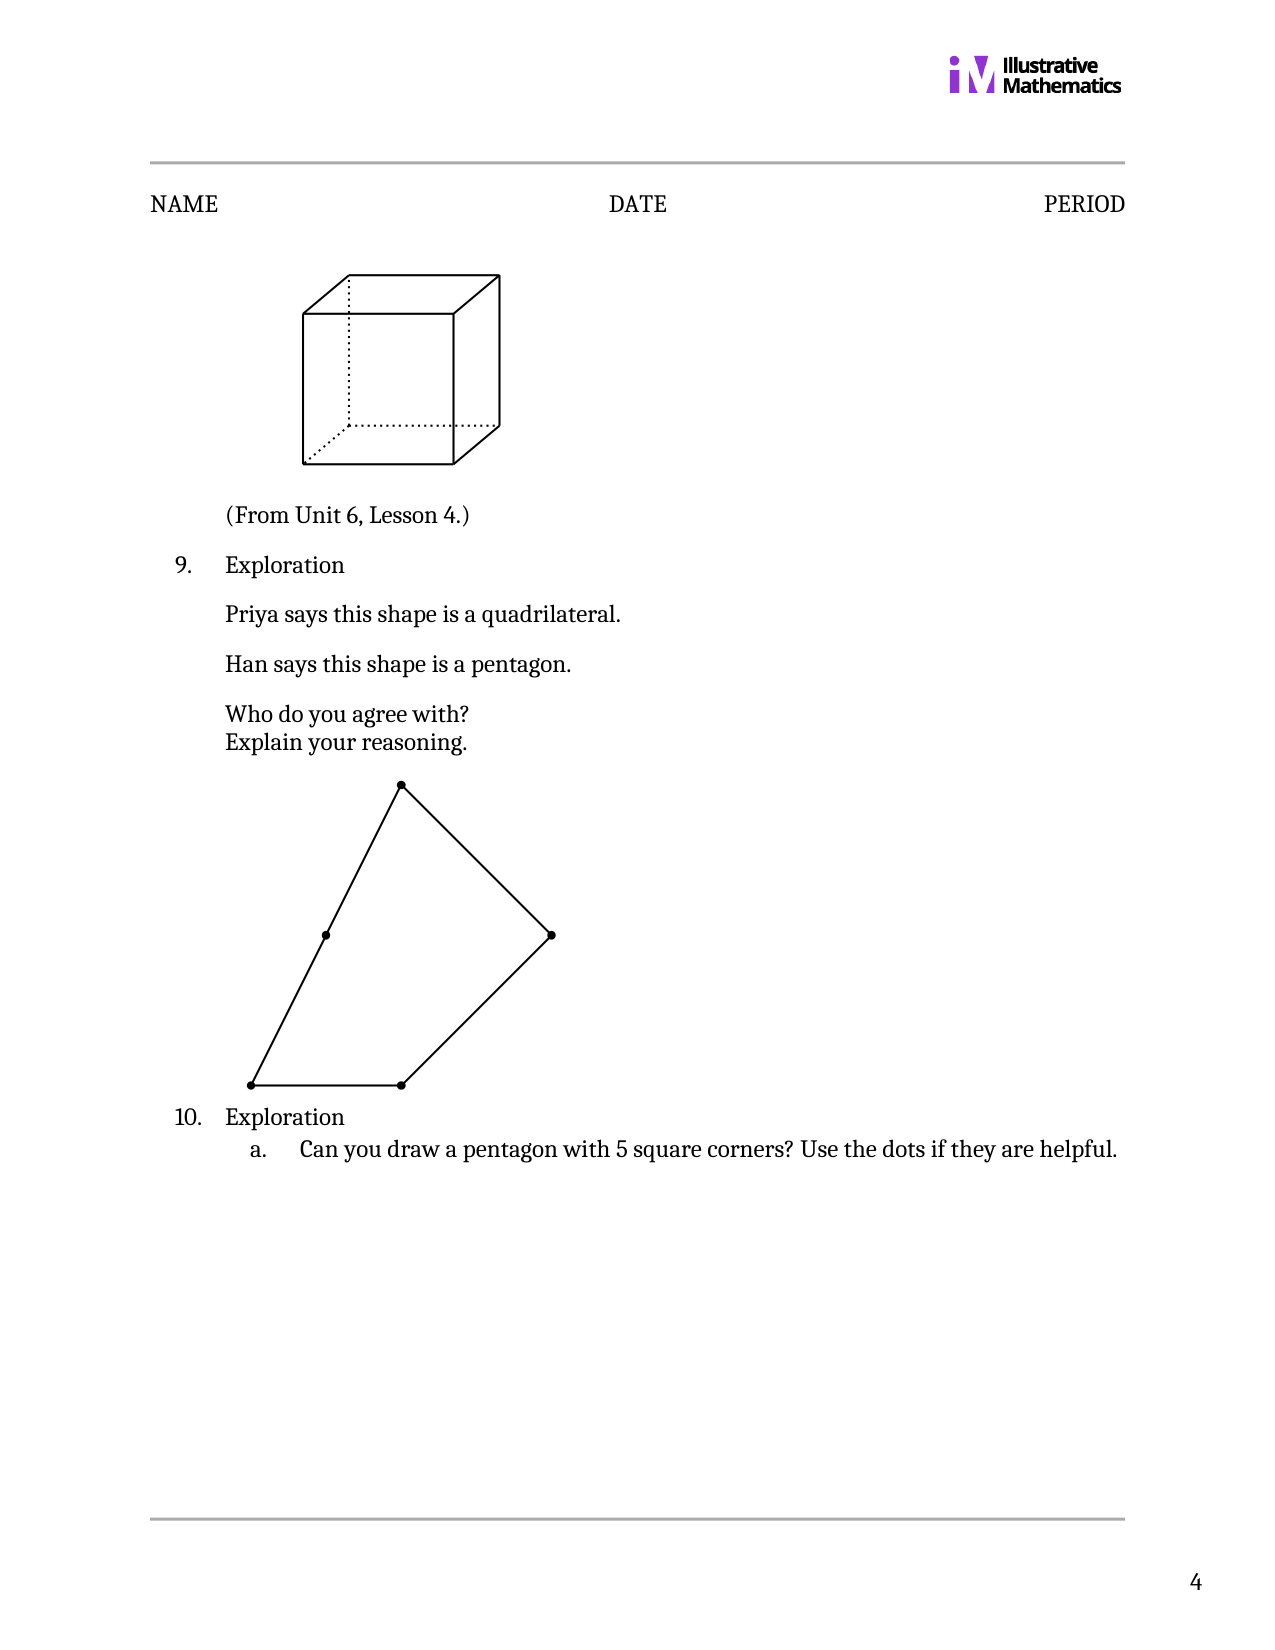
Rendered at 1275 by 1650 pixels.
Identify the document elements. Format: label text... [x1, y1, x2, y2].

list Who do you agree with? Explain your reasoning. [175, 699, 1125, 757]
list (From Unit 6, Lesson 4.) [175, 501, 1125, 530]
picture [243, 247, 559, 492]
list Exploration [175, 1103, 1125, 1132]
list Can you draw a pentagon with 5 square corners? Use the dots if they are helpful. [250, 1135, 1125, 1164]
list Exploration [175, 551, 1125, 579]
list Han says this shape is a pentagon. [175, 650, 1125, 679]
picture [243, 777, 559, 1093]
list Priya says this shape is a quadrilateral. [175, 600, 1125, 629]
picture [949, 55, 1121, 93]
